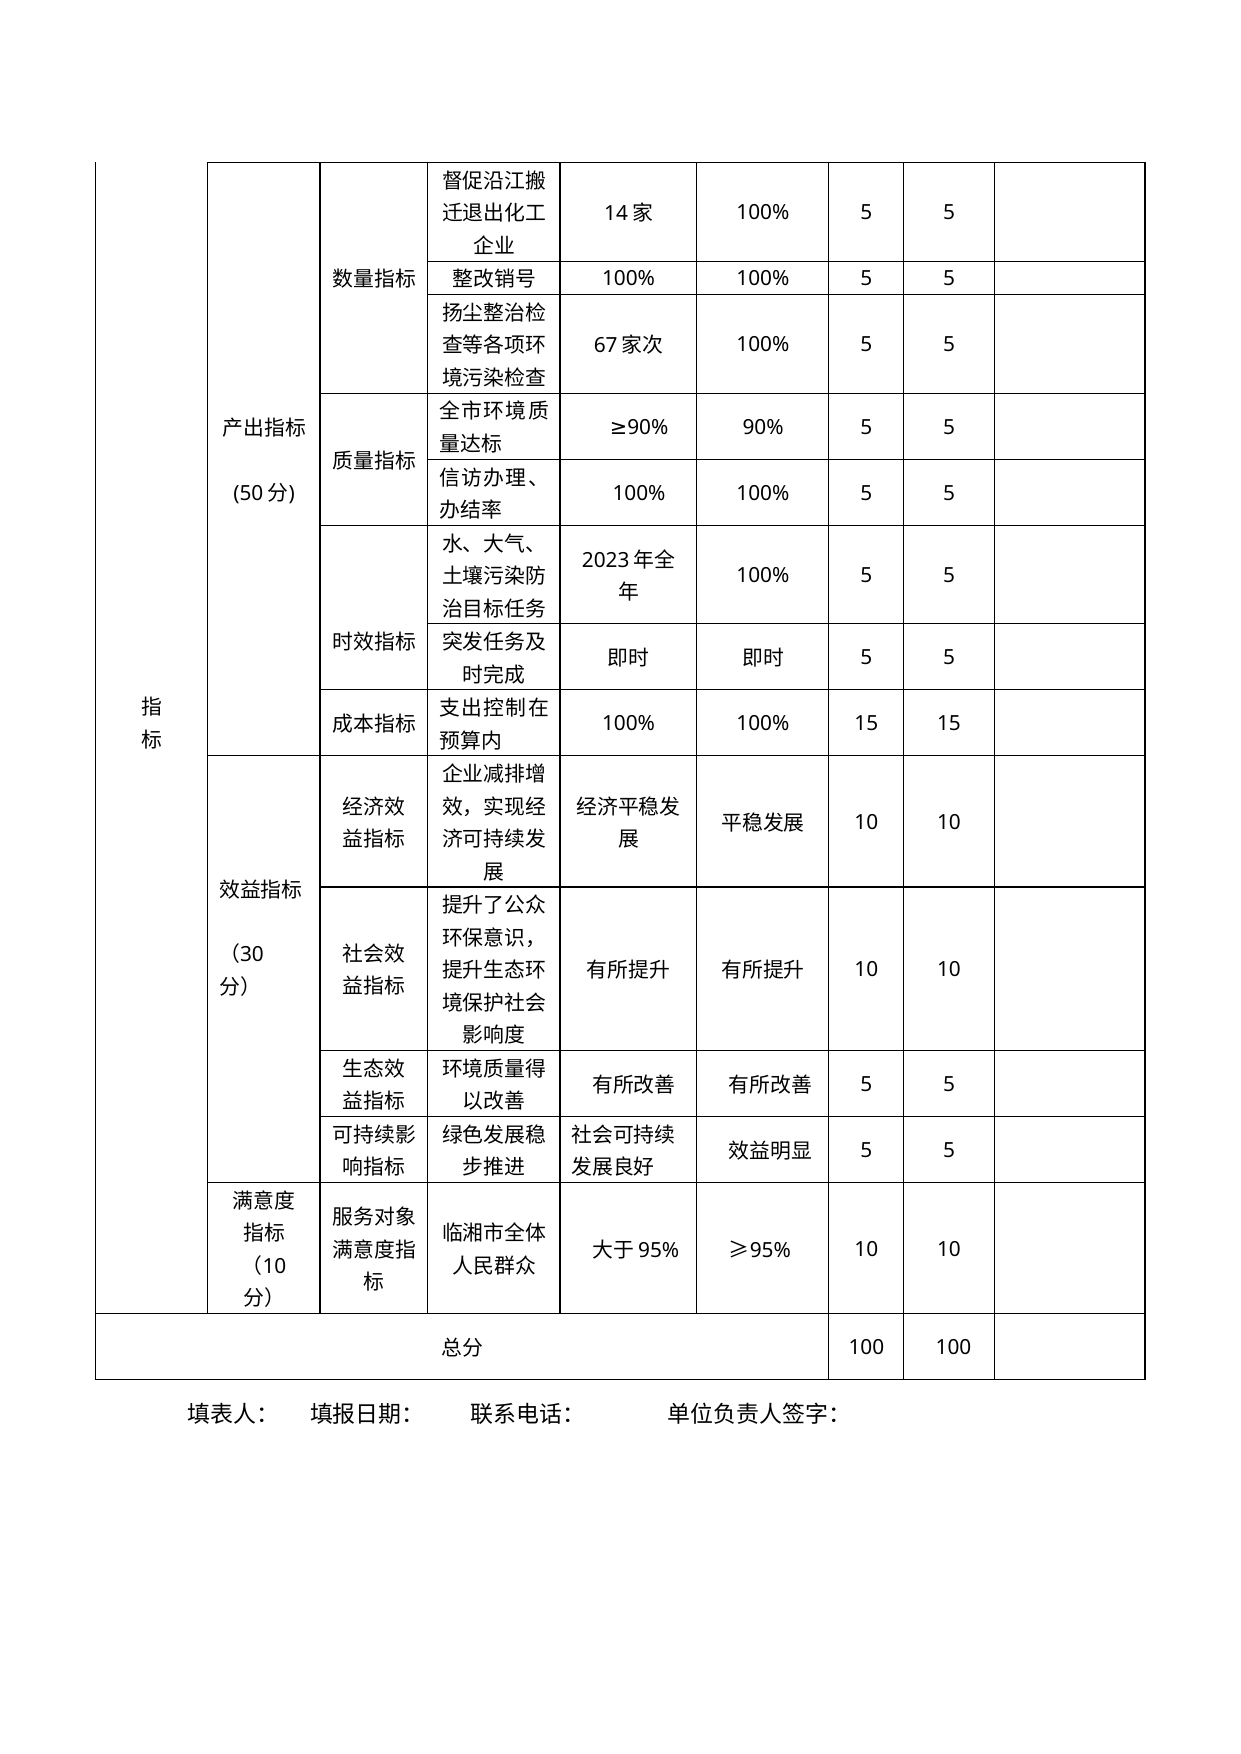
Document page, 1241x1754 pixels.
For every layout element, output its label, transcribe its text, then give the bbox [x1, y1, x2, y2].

table_cell 可持续影响指标 [321, 1117, 427, 1182]
table_cell ≥95% [697, 1183, 828, 1313]
table_cell 5 [904, 394, 994, 459]
table_cell 生态效 益指标 [321, 1051, 427, 1116]
table_cell 提升了公众环保意识，提升生态环境保护社会影响度 [428, 888, 559, 1050]
table_cell 90% [697, 394, 828, 459]
table_cell 全市环境质量达标 [428, 394, 559, 459]
table_cell 100 [904, 1314, 994, 1379]
table_cell [995, 163, 1144, 261]
table_cell 信访办理、办结率 [428, 460, 559, 525]
table_cell 100% [697, 460, 828, 525]
table_cell 100% [697, 295, 828, 393]
table_cell 企业减排增效，实现经济可持续发展 [428, 756, 559, 886]
table_cell 平稳发展 [697, 756, 828, 886]
table_cell 满意度 指标 （10分） [208, 1183, 319, 1313]
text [187, 1380, 1053, 1445]
table_cell 5 [904, 295, 994, 393]
table_cell 100% [561, 460, 696, 525]
table_cell [995, 262, 1144, 294]
table_cell 2023年全年 [561, 526, 696, 623]
table_cell 支出控制在预算内 [428, 690, 559, 755]
table_cell 突发任务及时完成 [428, 624, 559, 689]
table_cell 5 [829, 624, 903, 689]
table_cell 100% [697, 526, 828, 623]
table_cell 10 [904, 1183, 994, 1313]
table_cell 67家次 [561, 295, 696, 393]
table_cell 绿色发展稳步推进 [428, 1117, 559, 1182]
table_cell ≥90% [561, 394, 696, 459]
table_cell 5 [829, 262, 903, 294]
table_cell 5 [904, 624, 994, 689]
table_cell 100% [697, 262, 828, 294]
table_cell [995, 888, 1144, 1050]
table_cell [995, 526, 1144, 623]
table_cell [995, 1051, 1144, 1116]
table_cell [995, 460, 1144, 525]
table_cell [995, 690, 1144, 755]
table_cell 环境质量得以改善 [428, 1051, 559, 1116]
table_cell [995, 624, 1144, 689]
table_cell 5 [904, 1117, 994, 1182]
table_cell 14家 [561, 163, 696, 261]
table_cell 10 [904, 756, 994, 886]
table_cell 临湘市全体人民群众 [428, 1183, 559, 1313]
table_cell 有所提升 [561, 888, 696, 1050]
table_cell 成本指标 [321, 690, 427, 755]
table_cell 即时 [697, 624, 828, 689]
table_cell [995, 1117, 1144, 1182]
table_cell 时效指标 [321, 526, 427, 689]
table_cell [995, 1183, 1144, 1313]
table_cell 5 [829, 163, 903, 261]
table_cell 100% [697, 690, 828, 755]
table_cell 效益指标 （30分） [208, 756, 319, 1182]
table_cell 5 [829, 394, 903, 459]
table_cell 数量指标 [321, 163, 427, 393]
table_cell 经济平稳发展 [561, 756, 696, 886]
table_cell 100% [697, 163, 828, 261]
table_cell 服务对象满意度指标 [321, 1183, 427, 1313]
table_cell 5 [904, 526, 994, 623]
table_cell 5 [829, 1051, 903, 1116]
table_cell 社会效 益指标 [321, 888, 427, 1050]
table_cell 100% [561, 690, 696, 755]
table_cell 10 [829, 1183, 903, 1313]
table_cell 5 [904, 163, 994, 261]
table_cell 15 [904, 690, 994, 755]
table_cell 整改销号 [428, 262, 559, 294]
table_cell 大于95% [561, 1183, 696, 1313]
table_cell [995, 394, 1144, 459]
table_cell 总分 [96, 1314, 828, 1379]
table_cell 5 [829, 295, 903, 393]
table_cell 10 [829, 888, 903, 1050]
table_cell 5 [829, 460, 903, 525]
table_cell 5 [904, 262, 994, 294]
table_cell 扬尘整治检查等各项环境污染检查 [428, 295, 559, 393]
table_cell 效益明显 [697, 1117, 828, 1182]
table_cell 5 [829, 1117, 903, 1182]
table_cell [995, 1314, 1144, 1379]
table_cell 有所改善 [697, 1051, 828, 1116]
table_cell 5 [829, 526, 903, 623]
table_cell 100 [829, 1314, 903, 1379]
table_cell 5 [904, 460, 994, 525]
table_cell 即时 [561, 624, 696, 689]
table_cell 有所提升 [697, 888, 828, 1050]
table_cell 水、大气、土壤污染防治目标任务 [428, 526, 559, 623]
table_cell 100% [561, 262, 696, 294]
table_cell 15 [829, 690, 903, 755]
table_cell 督促沿江搬迁退出化工企业 [428, 163, 559, 261]
table_cell 产出指标 (50分) [208, 163, 319, 755]
table_cell 社会可持续发展良好 [561, 1117, 696, 1182]
table_cell 10 [904, 888, 994, 1050]
table_cell 经济效 益指标 [321, 756, 427, 886]
table_cell 绩 效 指 标 [96, 162, 207, 1313]
table_cell [995, 756, 1144, 886]
table_cell 10 [829, 756, 903, 886]
table_cell [995, 295, 1144, 393]
table_cell 质量指标 [321, 394, 427, 525]
table_cell 有所改善 [561, 1051, 696, 1116]
table_cell 5 [904, 1051, 994, 1116]
